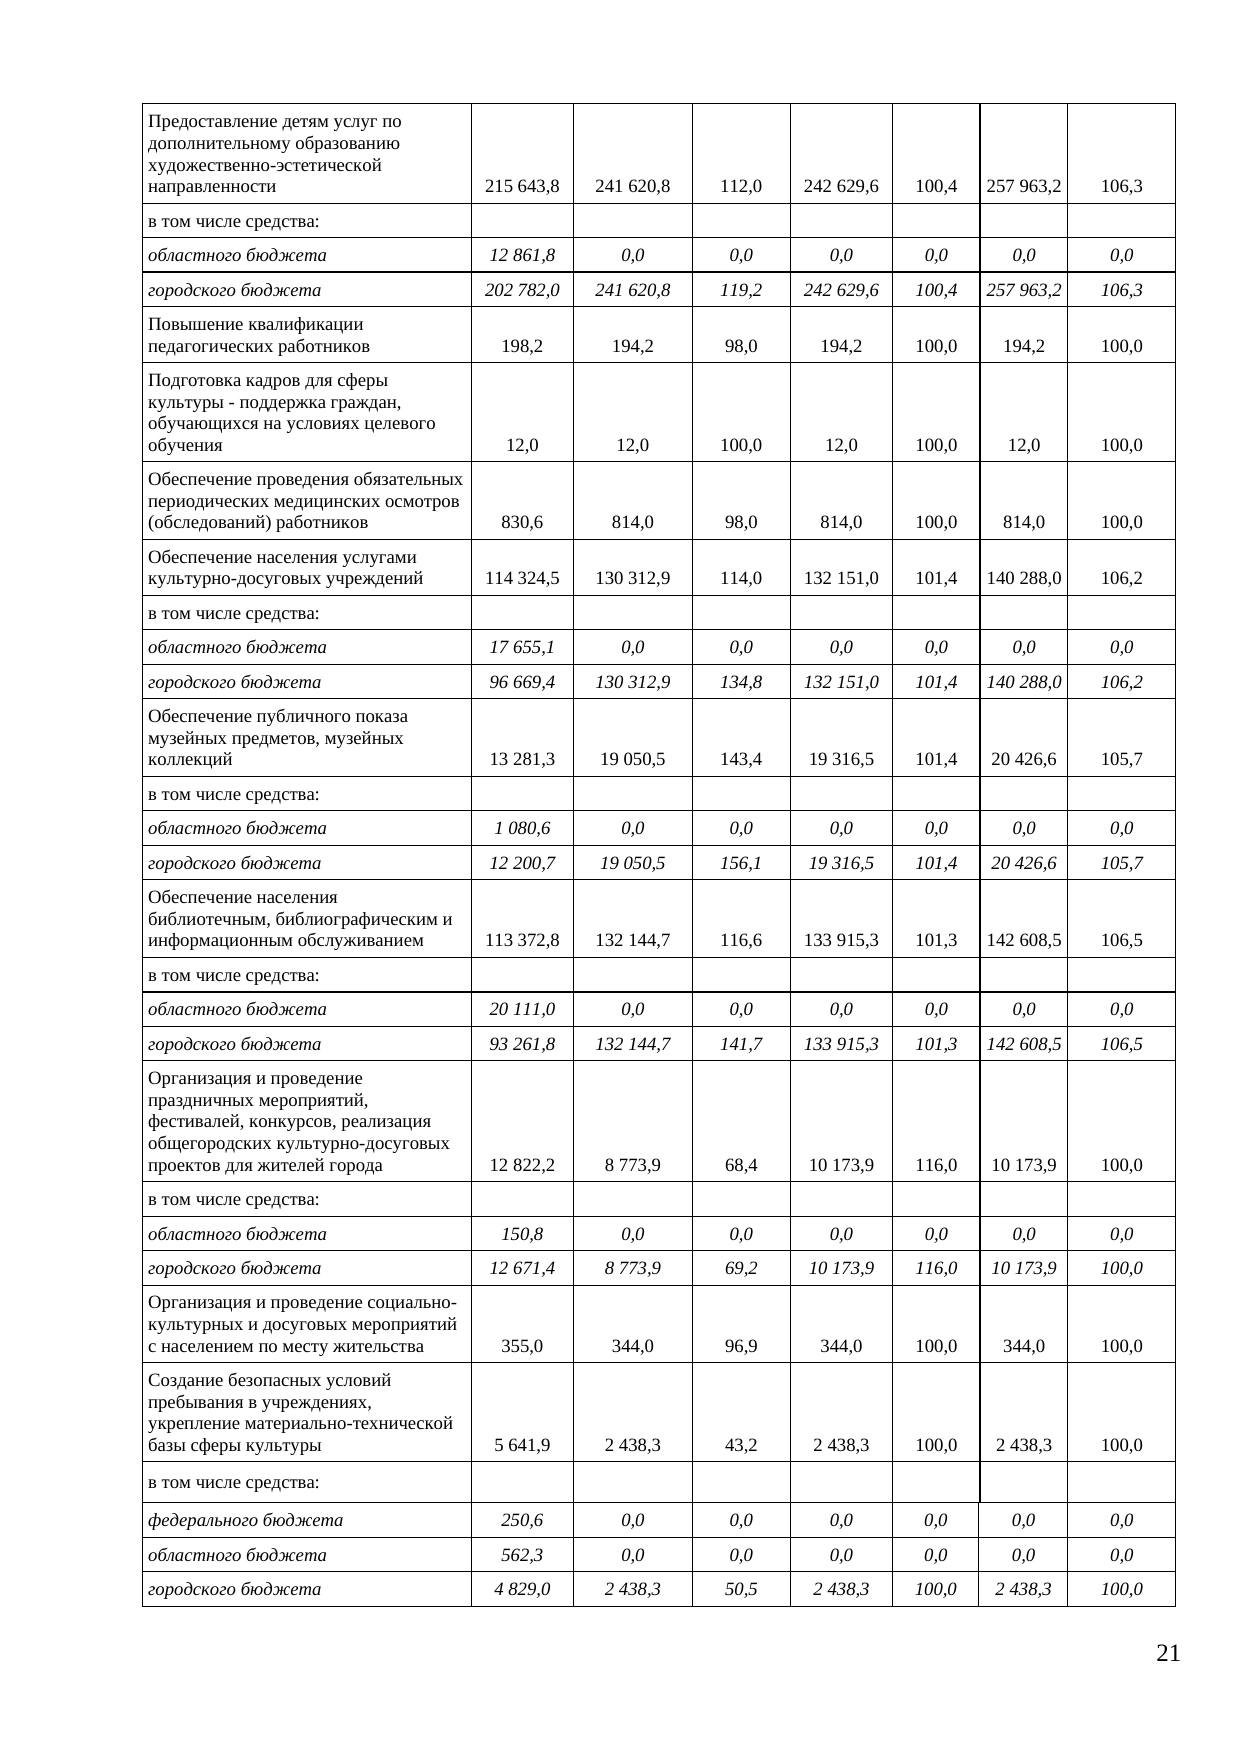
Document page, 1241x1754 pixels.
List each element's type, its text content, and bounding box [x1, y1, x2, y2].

table_cell 114,0 [693, 540, 790, 595]
table_cell 0,0 [1068, 630, 1175, 664]
table_cell [1068, 958, 1175, 991]
table_cell 116,6 [693, 880, 790, 957]
table_cell 19 050,5 [574, 699, 692, 776]
table_cell 0,0 [893, 1503, 978, 1537]
table_cell 2 438,3 [574, 1363, 692, 1461]
table_cell [981, 204, 1067, 237]
table_cell 2 438,3 [981, 1363, 1067, 1461]
table_cell 116,0 [893, 1251, 979, 1284]
table_cell [981, 596, 1067, 629]
table_cell 10 173,9 [791, 1061, 892, 1181]
table_cell 194,2 [574, 307, 692, 362]
table_cell Обеспечение публичного показа музейных предметов, музейных коллекций [143, 699, 471, 776]
table_cell в том числе средства: [143, 777, 471, 810]
table_cell 0,0 [981, 993, 1067, 1026]
table_cell 562,3 [472, 1538, 573, 1571]
table_cell 105,7 [1068, 846, 1175, 879]
table_cell 814,0 [791, 462, 892, 539]
table_cell 355,0 [472, 1286, 573, 1362]
table_cell 156,1 [693, 846, 790, 879]
table_cell Обеспечение населения услугами культурно-досуговых учреждений [143, 540, 471, 595]
table_cell [1068, 1182, 1175, 1216]
table_cell 10 173,9 [981, 1251, 1067, 1284]
table_cell 101,3 [893, 880, 979, 957]
table_cell 0,0 [1068, 238, 1175, 271]
table_cell 101,3 [893, 1027, 979, 1060]
table_cell городского бюджета [143, 846, 471, 879]
table_cell 241 620,8 [574, 104, 692, 202]
table_cell 1 080,6 [472, 811, 573, 845]
table_cell 130 312,9 [574, 665, 692, 698]
table_cell 140 288,0 [981, 665, 1067, 698]
table_cell 100,0 [893, 1572, 978, 1606]
table_cell [1068, 204, 1175, 237]
table_cell в том числе средства: [143, 958, 471, 991]
table_cell 0,0 [574, 630, 692, 664]
table_cell 100,0 [1068, 1363, 1175, 1461]
table_cell [574, 1462, 692, 1502]
table_cell [893, 1182, 979, 1216]
table_cell федерального бюджета [143, 1503, 471, 1537]
table_cell 98,0 [693, 307, 790, 362]
table_cell 140 288,0 [981, 540, 1067, 595]
table_cell городского бюджета [143, 273, 471, 306]
table_cell городского бюджета [143, 1572, 471, 1606]
table_cell 0,0 [791, 238, 892, 271]
table_cell 0,0 [893, 1217, 979, 1250]
table_cell 112,0 [693, 104, 790, 202]
table_cell 12,0 [981, 363, 1067, 461]
table_cell 20 426,6 [981, 699, 1067, 776]
table_cell 101,4 [893, 540, 979, 595]
table_cell в том числе средства: [143, 596, 471, 629]
table_cell Предоставление детям услуг по дополнительному образованию художественно-эстетической направленности [143, 104, 471, 202]
table_cell 0,0 [1068, 1538, 1175, 1571]
table_cell [693, 1182, 790, 1216]
table_cell 20 426,6 [981, 846, 1067, 879]
table_cell [791, 204, 892, 237]
table_cell 0,0 [1068, 1503, 1175, 1537]
table_cell 68,4 [693, 1061, 790, 1181]
table_cell 12 671,4 [472, 1251, 573, 1284]
table_cell [791, 777, 892, 810]
table_cell 100,0 [693, 363, 790, 461]
table_cell [472, 958, 573, 991]
table_cell [472, 204, 573, 237]
table_cell [893, 596, 979, 629]
table_cell [791, 1462, 892, 1502]
table_cell областного бюджета [143, 993, 471, 1026]
table_cell [693, 777, 790, 810]
table_cell 150,8 [472, 1217, 573, 1250]
table_cell Обеспечение населения библиотечным, библиографическим и информационным обслуживанием [143, 880, 471, 957]
table_cell [472, 1182, 573, 1216]
table_cell 106,2 [1068, 665, 1175, 698]
table_cell 142 608,5 [981, 1027, 1067, 1060]
table_cell Обеспечение проведения обязательных периодических медицинских осмотров (обследований) работников [143, 462, 471, 539]
table_cell [981, 1182, 1067, 1216]
table_cell 194,2 [981, 307, 1067, 362]
table_cell [981, 1462, 1067, 1502]
table_cell 20 111,0 [472, 993, 573, 1026]
table_cell [693, 1462, 790, 1502]
table_cell областного бюджета [143, 1538, 471, 1571]
table_cell областного бюджета [143, 1217, 471, 1250]
table_cell [574, 1182, 692, 1216]
table_cell 0,0 [693, 1538, 790, 1571]
table_cell 106,3 [1068, 104, 1175, 202]
table_cell 10 173,9 [981, 1061, 1067, 1181]
table_cell 105,7 [1068, 699, 1175, 776]
table_cell 12,0 [574, 363, 692, 461]
table_cell 0,0 [979, 1538, 1067, 1571]
table_cell [472, 777, 573, 810]
table_cell 106,2 [1068, 540, 1175, 595]
table_cell 100,0 [1068, 307, 1175, 362]
table_cell 8 773,9 [574, 1061, 692, 1181]
table_cell 114 324,5 [472, 540, 573, 595]
table_cell 0,0 [791, 811, 892, 845]
table_cell [574, 958, 692, 991]
table_cell 113 372,8 [472, 880, 573, 957]
table_cell [1068, 596, 1175, 629]
table_cell 17 655,1 [472, 630, 573, 664]
table_cell 134,8 [693, 665, 790, 698]
table_cell 4 829,0 [472, 1572, 573, 1606]
table_cell 143,4 [693, 699, 790, 776]
table_cell 13 281,3 [472, 699, 573, 776]
table_cell 0,0 [981, 630, 1067, 664]
table_cell городского бюджета [143, 1027, 471, 1060]
table_cell областного бюджета [143, 630, 471, 664]
table_cell 106,5 [1068, 880, 1175, 957]
table_cell 0,0 [981, 1217, 1067, 1250]
table_cell 50,5 [693, 1572, 790, 1606]
table_cell Повышение квалификации педагогических работников [143, 307, 471, 362]
table_cell 0,0 [574, 1503, 692, 1537]
table_cell 133 915,3 [791, 1027, 892, 1060]
table_cell [693, 958, 790, 991]
table_cell 43,2 [693, 1363, 790, 1461]
table_cell 0,0 [791, 630, 892, 664]
table_cell 0,0 [574, 1538, 692, 1571]
table_cell 100,0 [893, 1286, 979, 1362]
table_cell 119,2 [693, 273, 790, 306]
table_cell 0,0 [1068, 811, 1175, 845]
table_cell 2 438,3 [791, 1572, 892, 1606]
table_cell 0,0 [574, 1217, 692, 1250]
table_cell 12 822,2 [472, 1061, 573, 1181]
table_cell 101,4 [893, 699, 979, 776]
table_cell 5 641,9 [472, 1363, 573, 1461]
table_cell 100,0 [1068, 1061, 1175, 1181]
table_cell 250,6 [472, 1503, 573, 1537]
table_cell в том числе средства: [143, 1182, 471, 1216]
table_cell 241 620,8 [574, 273, 692, 306]
table_cell 215 643,8 [472, 104, 573, 202]
table_cell 0,0 [979, 1503, 1067, 1537]
table_cell 830,6 [472, 462, 573, 539]
table_cell 0,0 [893, 238, 979, 271]
table_cell 12 861,8 [472, 238, 573, 271]
table_cell в том числе средства: [143, 204, 471, 237]
table_cell 100,0 [893, 1363, 979, 1461]
table_cell 19 316,5 [791, 699, 892, 776]
table_cell 106,3 [1068, 273, 1175, 306]
table_cell 132 151,0 [791, 665, 892, 698]
table_cell 12,0 [472, 363, 573, 461]
table_cell [981, 777, 1067, 810]
table_cell [693, 596, 790, 629]
table_cell 69,2 [693, 1251, 790, 1284]
table_cell 19 316,5 [791, 846, 892, 879]
table_cell 0,0 [791, 1538, 892, 1571]
table_cell [574, 777, 692, 810]
table_cell 142 608,5 [981, 880, 1067, 957]
table_cell 100,0 [1068, 1572, 1175, 1606]
table_cell 100,0 [1068, 1286, 1175, 1362]
table_cell городского бюджета [143, 665, 471, 698]
table_cell 202 782,0 [472, 273, 573, 306]
table_cell 0,0 [1068, 993, 1175, 1026]
table_cell [893, 958, 979, 991]
table_cell 100,0 [893, 462, 979, 539]
table_cell 344,0 [574, 1286, 692, 1362]
table_cell [693, 204, 790, 237]
table_cell 344,0 [791, 1286, 892, 1362]
table_cell 2 438,3 [979, 1572, 1067, 1606]
table_cell 100,0 [1068, 462, 1175, 539]
table_cell 100,4 [893, 104, 979, 202]
table_cell 106,5 [1068, 1027, 1175, 1060]
table_cell 100,0 [893, 363, 979, 461]
table_cell 100,0 [1068, 363, 1175, 461]
table_cell 100,0 [1068, 1251, 1175, 1284]
table_cell 12 200,7 [472, 846, 573, 879]
table_cell 0,0 [893, 993, 979, 1026]
table_cell 2 438,3 [791, 1363, 892, 1461]
table_cell [893, 1462, 979, 1502]
table_cell областного бюджета [143, 811, 471, 845]
table_cell 10 173,9 [791, 1251, 892, 1284]
table_cell 0,0 [574, 993, 692, 1026]
table_cell областного бюджета [143, 238, 471, 271]
table_cell 19 050,5 [574, 846, 692, 879]
table_cell 101,4 [893, 846, 979, 879]
table_cell 93 261,8 [472, 1027, 573, 1060]
table_cell 0,0 [693, 811, 790, 845]
table_cell [574, 596, 692, 629]
table_cell 0,0 [981, 238, 1067, 271]
table_cell 0,0 [693, 238, 790, 271]
table_cell 257 963,2 [981, 273, 1067, 306]
table_cell 0,0 [574, 238, 692, 271]
table_cell 0,0 [981, 811, 1067, 845]
table_cell 96 669,4 [472, 665, 573, 698]
table_cell 8 773,9 [574, 1251, 692, 1284]
table_cell 132 144,7 [574, 1027, 692, 1060]
table_cell 0,0 [893, 1538, 978, 1571]
table_cell 132 151,0 [791, 540, 892, 595]
table_cell 0,0 [574, 811, 692, 845]
table_cell [472, 596, 573, 629]
table_cell 0,0 [1068, 1217, 1175, 1250]
table_cell Создание безопасных условий пребывания в учреждениях, укрепление материально-технической базы сферы культуры [143, 1363, 471, 1461]
table_cell 12,0 [791, 363, 892, 461]
table_cell 100,0 [893, 307, 979, 362]
table_cell 344,0 [981, 1286, 1067, 1362]
table_cell 0,0 [693, 1503, 790, 1537]
table_cell [574, 204, 692, 237]
table_cell 98,0 [693, 462, 790, 539]
table_cell 96,9 [693, 1286, 790, 1362]
table_cell [1068, 777, 1175, 810]
table_cell 814,0 [981, 462, 1067, 539]
table_cell [791, 1182, 892, 1216]
table_cell 133 915,3 [791, 880, 892, 957]
table_cell 0,0 [693, 993, 790, 1026]
table_cell Организация и проведение праздничных мероприятий, фестивалей, конкурсов, реализация общегородских культурно-досуговых проектов для жителей города [143, 1061, 471, 1181]
table_cell городского бюджета [143, 1251, 471, 1284]
table_cell 0,0 [893, 811, 979, 845]
table_cell 132 144,7 [574, 880, 692, 957]
table_cell [893, 204, 979, 237]
table_cell 257 963,2 [981, 104, 1067, 202]
table_cell 130 312,9 [574, 540, 692, 595]
table_cell 0,0 [693, 1217, 790, 1250]
table_cell 0,0 [791, 993, 892, 1026]
table_cell [1068, 1462, 1175, 1502]
table_cell 242 629,6 [791, 273, 892, 306]
table_cell [791, 958, 892, 991]
table_cell 814,0 [574, 462, 692, 539]
table_cell 0,0 [791, 1503, 892, 1537]
table_cell 0,0 [893, 630, 979, 664]
table_cell [981, 958, 1067, 991]
table_cell 2 438,3 [574, 1572, 692, 1606]
table_cell 0,0 [791, 1217, 892, 1250]
table_cell 0,0 [693, 630, 790, 664]
table_cell 242 629,6 [791, 104, 892, 202]
table_cell [893, 777, 979, 810]
table_cell в том числе средства: [143, 1462, 471, 1502]
table_cell 194,2 [791, 307, 892, 362]
table_cell 198,2 [472, 307, 573, 362]
table_cell [472, 1462, 573, 1502]
table_cell Организация и проведение социально-культурных и досуговых мероприятий с населением по месту жительства [143, 1286, 471, 1362]
table_cell 116,0 [893, 1061, 979, 1181]
table_cell [791, 596, 892, 629]
table_cell 101,4 [893, 665, 979, 698]
table_cell 141,7 [693, 1027, 790, 1060]
table_cell 100,4 [893, 273, 979, 306]
table_cell Подготовка кадров для сферы культуры - поддержка граждан, обучающихся на условиях целевого обучения [143, 363, 471, 461]
